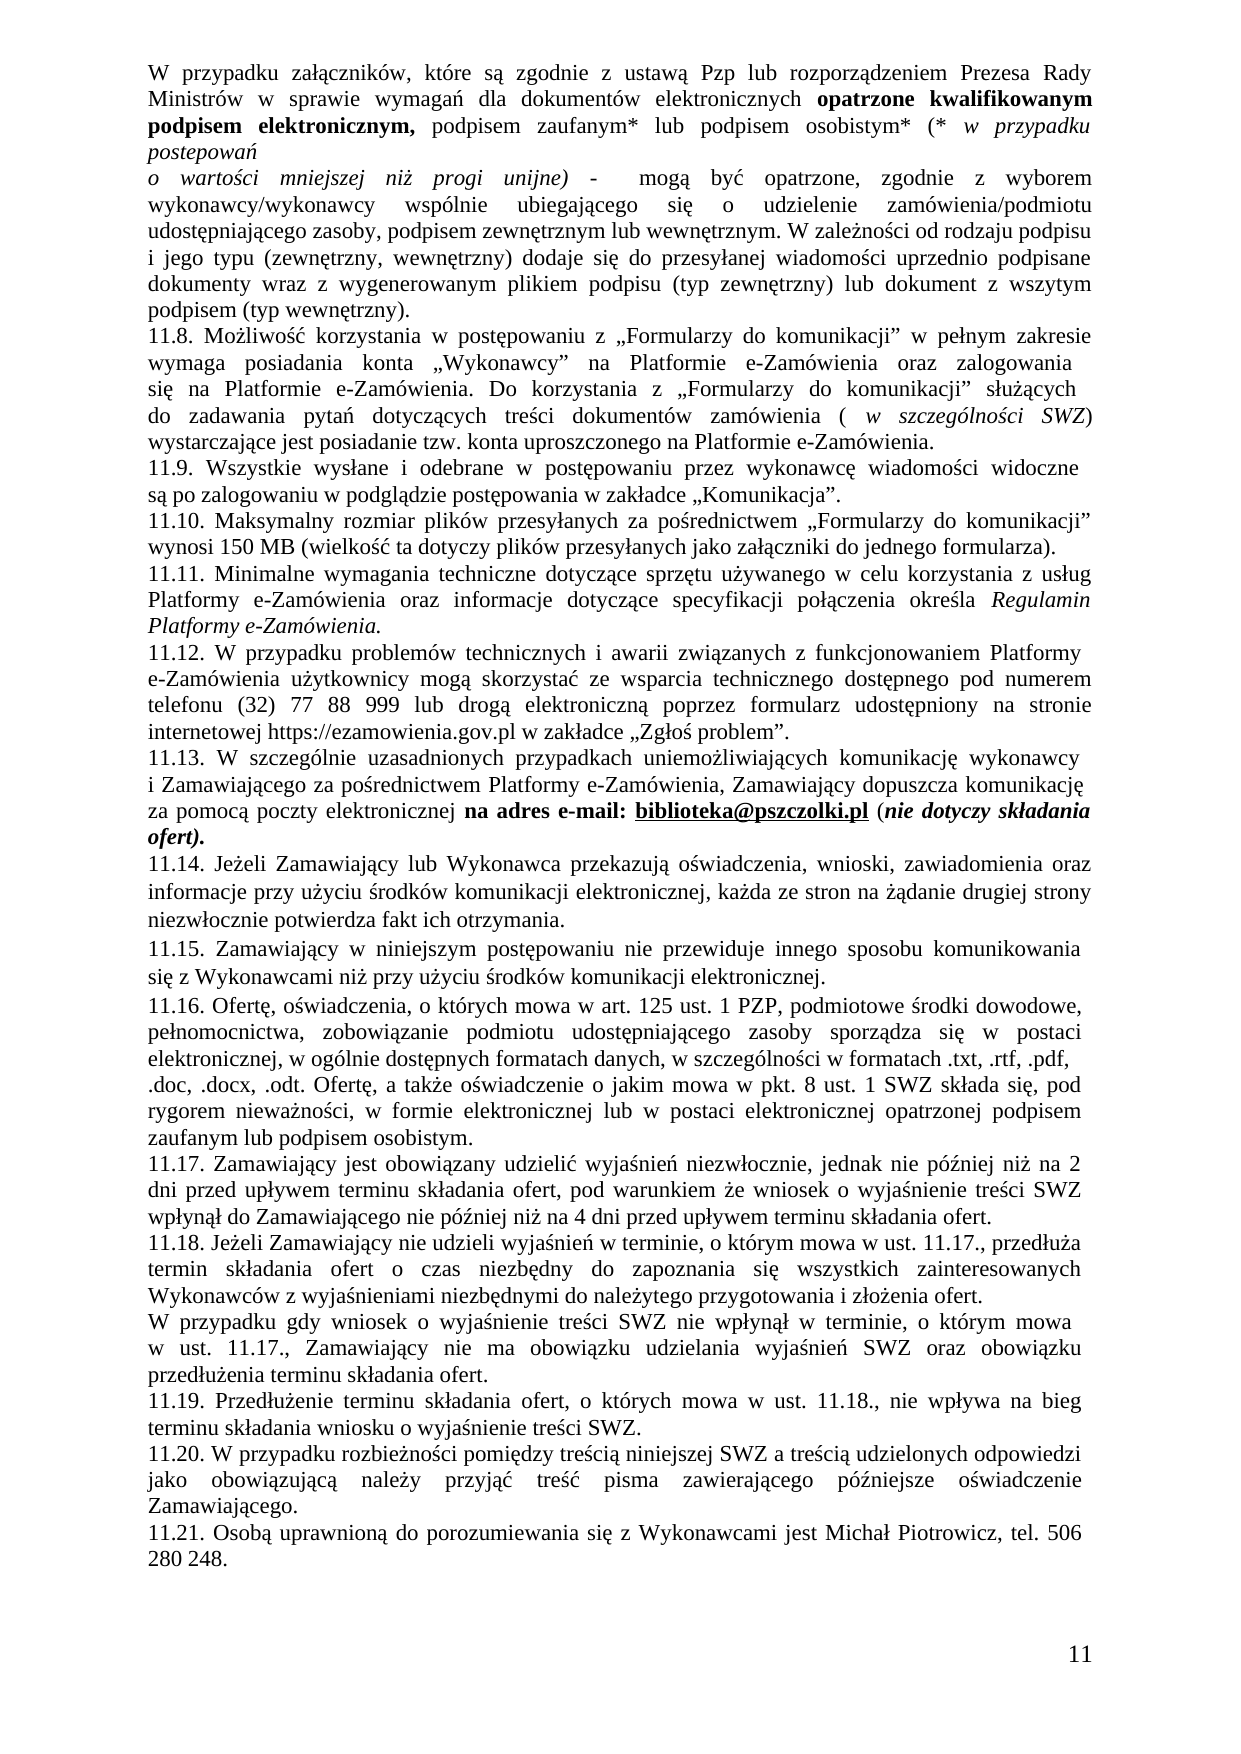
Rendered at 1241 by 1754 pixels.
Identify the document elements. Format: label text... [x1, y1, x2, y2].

text 11.13. W szczególnie uzasadnionych przypadkach uniemożliwiających komunikację wykonawcy i Zamawiającego za pośrednictwem Platformy e-Zamówienia, Zamawiający dopuszcza komunikację za pomocą poczty elektronicznej na adres e-mail: biblioteka@pszczolki.pl (nie dotyczy składania ofert). [148, 744, 1093, 850]
text 11.11. Minimalne wymagania techniczne dotyczące sprzętu używanego w celu korzystania z usług Platformy e-Zamówienia oraz informacje dotyczące specyfikacji połączenia określa Regulamin Platformy e-Zamówienia. [148, 560, 1093, 639]
text 11.15. Zamawiający w niniejszym postępowaniu nie przewiduje innego sposobu komunikowania się z Wykonawcami niż przy użyciu środków komunikacji elektronicznej. [148, 935, 1093, 990]
text 11.10. Maksymalny rozmiar plików przesyłanych za pośrednictwem „Formularzy do komunikacji” wynosi 150 MB (wielkość ta dotyczy plików przesyłanych jako załączniki do jednego formularza). [148, 507, 1093, 560]
text 11.14. Jeżeli Zamawiający lub Wykonawca przekazują oświadczenia, wnioski, zawiadomienia oraz informacje przy użyciu środków komunikacji elektronicznej, każda ze stron na żądanie drugiej strony niezwłocznie potwierdza fakt ich otrzymania. [148, 850, 1093, 933]
text W przypadku załączników, które są zgodnie z ustawą Pzp lub rozporządzeniem Prezesa Rady Ministrów w sprawie wymagań dla dokumentów elektronicznych opatrzone kwalifikowanym podpisem elektronicznym, podpisem zaufanym* lub podpisem osobistym* (* w przypadku postepowań o wartości mniejszej niż progi unijne) - mogą być opatrzone, zgodnie z wyborem wykonawcy/wykonawcy wspólnie ubiegającego się o udzielenie zamówienia/podmiotu udostępniającego zasoby, podpisem zewnętrznym lub wewnętrznym. W zależności od rodzaju podpisu i jego typu (zewnętrzny, wewnętrzny) dodaje się do przesyłanej wiadomości uprzednio podpisane dokumenty wraz z wygenerowanym plikiem podpisu (typ zewnętrzny) lub dokument z wszytym podpisem (typ wewnętrzny). [148, 59, 1093, 323]
list 11.19. Przedłużenie terminu składania ofert, o których mowa w ust. 11.18., nie wpływa na bieg terminu składania wniosku o wyjaśnienie treści SWZ. [148, 1387, 1083, 1440]
list 11.21. Osobą uprawnioną do porozumiewania się z Wykonawcami jest Michał Piotrowicz, tel. 506 280 248. [148, 1519, 1083, 1572]
text 11.9. Wszystkie wysłane i odebrane w postępowaniu przez wykonawcę wiadomości widoczne są po zalogowaniu w podglądzie postępowania w zakładce „Komunikacja”. [148, 454, 1093, 507]
text 11.8. Możliwość korzystania w postępowaniu z „Formularzy do komunikacji” w pełnym zakresie wymaga posiadania konta „Wykonawcy” na Platformie e-Zamówienia oraz zalogowania się na Platformie e-Zamówienia. Do korzystania z „Formularzy do komunikacji” służących do zadawania pytań dotyczących treści dokumentów zamówienia ( w szczególności SWZ) wystarczające jest posiadanie tzw. konta uproszczonego na Platformie e-Zamówienia. [148, 323, 1093, 454]
list 11.16. Ofertę, oświadczenia, o których mowa w art. 125 ust. 1 PZP, podmiotowe środki dowodowe, pełnomocnictwa, zobowiązanie podmiotu udostępniającego zasoby sporządza się w postaci elektronicznej, w ogólnie dostępnych formatach danych, w szczególności w formatach .txt, .rtf, .pdf, [148, 992, 1083, 1071]
list W przypadku gdy wniosek o wyjaśnienie treści SWZ nie wpłynął w terminie, o którym mowa w ust. 11.17., Zamawiający nie ma obowiązku udzielania wyjaśnień SWZ oraz obowiązku przedłużenia terminu składania ofert. [148, 1308, 1083, 1387]
list .doc, .docx, .odt. Ofertę, a także oświadczenie o jakim mowa w pkt. 8 ust. 1 SWZ składa się, pod rygorem nieważności, w formie elektronicznej lub w postaci elektronicznej opatrzonej podpisem zaufanym lub podpisem osobistym. [148, 1071, 1083, 1150]
list 11.18. Jeżeli Zamawiający nie udzieli wyjaśnień w terminie, o którym mowa w ust. 11.17., przedłuża termin składania ofert o czas niezbędny do zapoznania się wszystkich zainteresowanych Wykonawców z wyjaśnieniami niezbędnymi do należytego przygotowania i złożenia ofert. [148, 1229, 1083, 1308]
text 11.12. W przypadku problemów technicznych i awarii związanych z funkcjonowaniem Platformy e-Zamówienia użytkownicy mogą skorzystać ze wsparcia technicznego dostępnego pod numerem telefonu (32) 77 88 999 lub drogą elektroniczną poprzez formularz udostępniony na stronie internetowej https://ezamowienia.gov.pl w zakładce „Zgłoś problem”. [148, 639, 1093, 744]
list 11.17. Zamawiający jest obowiązany udzielić wyjaśnień niezwłocznie, jednak nie później niż na 2 dni przed upływem terminu składania ofert, pod warunkiem że wniosek o wyjaśnienie treści SWZ wpłynął do Zamawiającego nie później niż na 4 dni przed upływem terminu składania ofert. [148, 1150, 1083, 1229]
list 11.20. W przypadku rozbieżności pomiędzy treścią niniejszej SWZ a treścią udzielonych odpowiedzi jako obowiązującą należy przyjąć treść pisma zawierającego późniejsze oświadczenie Zamawiającego. [148, 1440, 1083, 1519]
